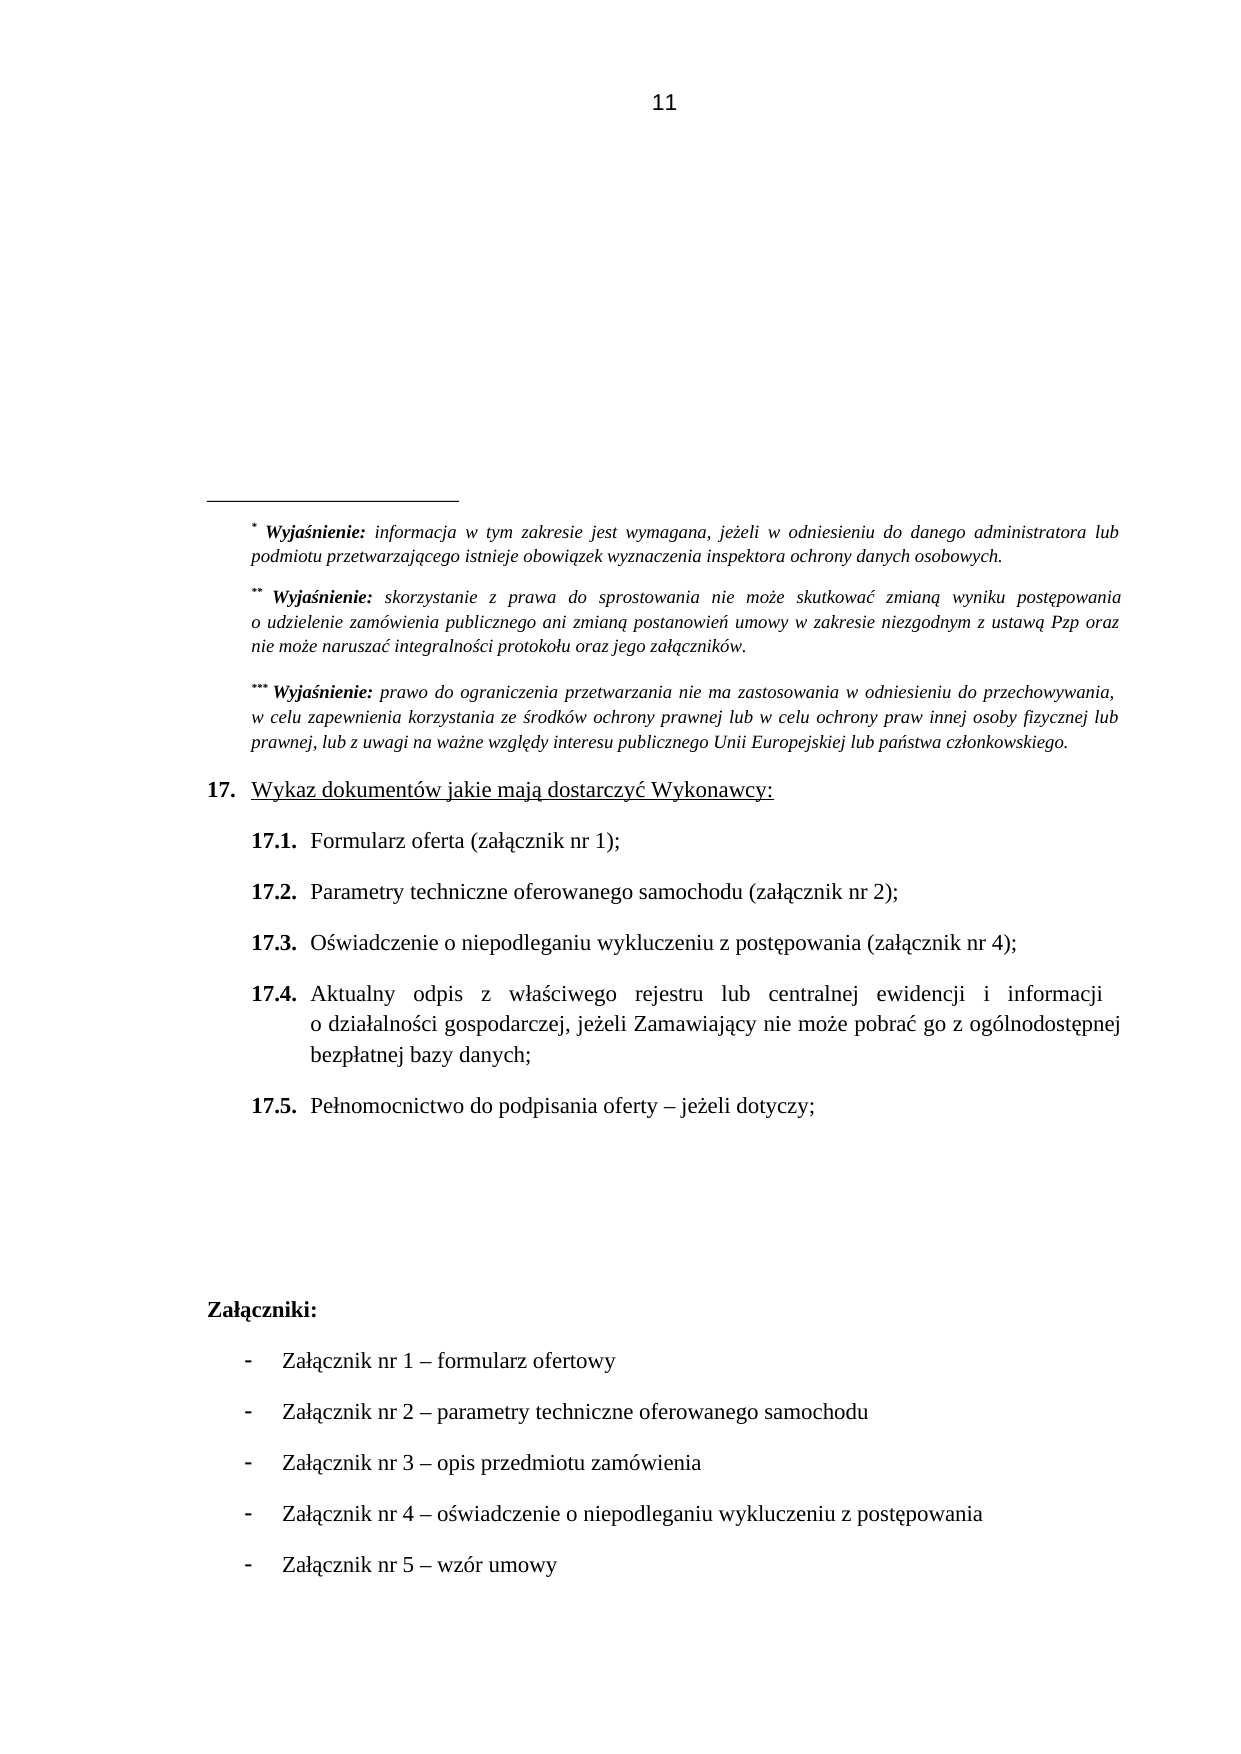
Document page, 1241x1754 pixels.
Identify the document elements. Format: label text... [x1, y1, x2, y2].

list Wykaz dokumentów jakie mają dostarczyć Wykonawcy: [207, 776, 1122, 802]
list Załącznik nr 1 – formularz ofertowy [244, 1347, 1122, 1373]
text Załączniki: [207, 1296, 1122, 1322]
text * Wyjaśnienie: informacja w tym zakresie jest wymagana, jeżeli w odniesieniu do danego administratora lub podmiotu przetwarzającego istnieje obowiązek wyznaczenia inspektora ochrony danych osobowych. [251, 521, 1122, 567]
list Załącznik nr 2 – parametry techniczne oferowanego samochodu [244, 1398, 1122, 1424]
list Aktualny odpis z właściwego rejestru lub centralnej ewidencji i informacji o działalności gospodarczej, jeżeli Zamawiający nie może pobrać go z ogólnodostępnej bezpłatnej bazy danych; [251, 980, 1122, 1067]
list Formularz oferta (załącznik nr 1); [251, 827, 1122, 853]
list Oświadczenie o niepodleganiu wykluczeniu z postępowania (załącznik nr 4); [251, 929, 1122, 956]
list Załącznik nr 5 – wzór umowy [244, 1551, 1122, 1577]
list Parametry techniczne oferowanego samochodu (załącznik nr 2); [251, 878, 1122, 904]
text ______________________ [207, 478, 1122, 504]
list *** Wyjaśnienie: prawo do ograniczenia przetwarzania nie ma zastosowania w odniesieniu do przechowywania, w celu zapewnienia korzystania ze środków ochrony prawnej lub w celu ochrony praw innej osoby fizycznej lub prawnej, lub z uwagi na ważne względy interesu publicznego Unii Europejskiej lub państwa członkowskiego. [251, 681, 1122, 752]
list Pełnomocnictwo do podpisania oferty – jeżeli dotyczy; [251, 1092, 1122, 1118]
list ** Wyjaśnienie: skorzystanie z prawa do sprostowania nie może skutkować zmianą wyniku postępowania o udzielenie zamówienia publicznego ani zmianą postanowień umowy w zakresie niezgodnym z ustawą Pzp oraz nie może naruszać integralności protokołu oraz jego załączników. [251, 586, 1122, 657]
list Załącznik nr 4 – oświadczenie o niepodleganiu wykluczeniu z postępowania [244, 1500, 1122, 1526]
list Załącznik nr 3 – opis przedmiotu zamówienia [244, 1449, 1122, 1475]
